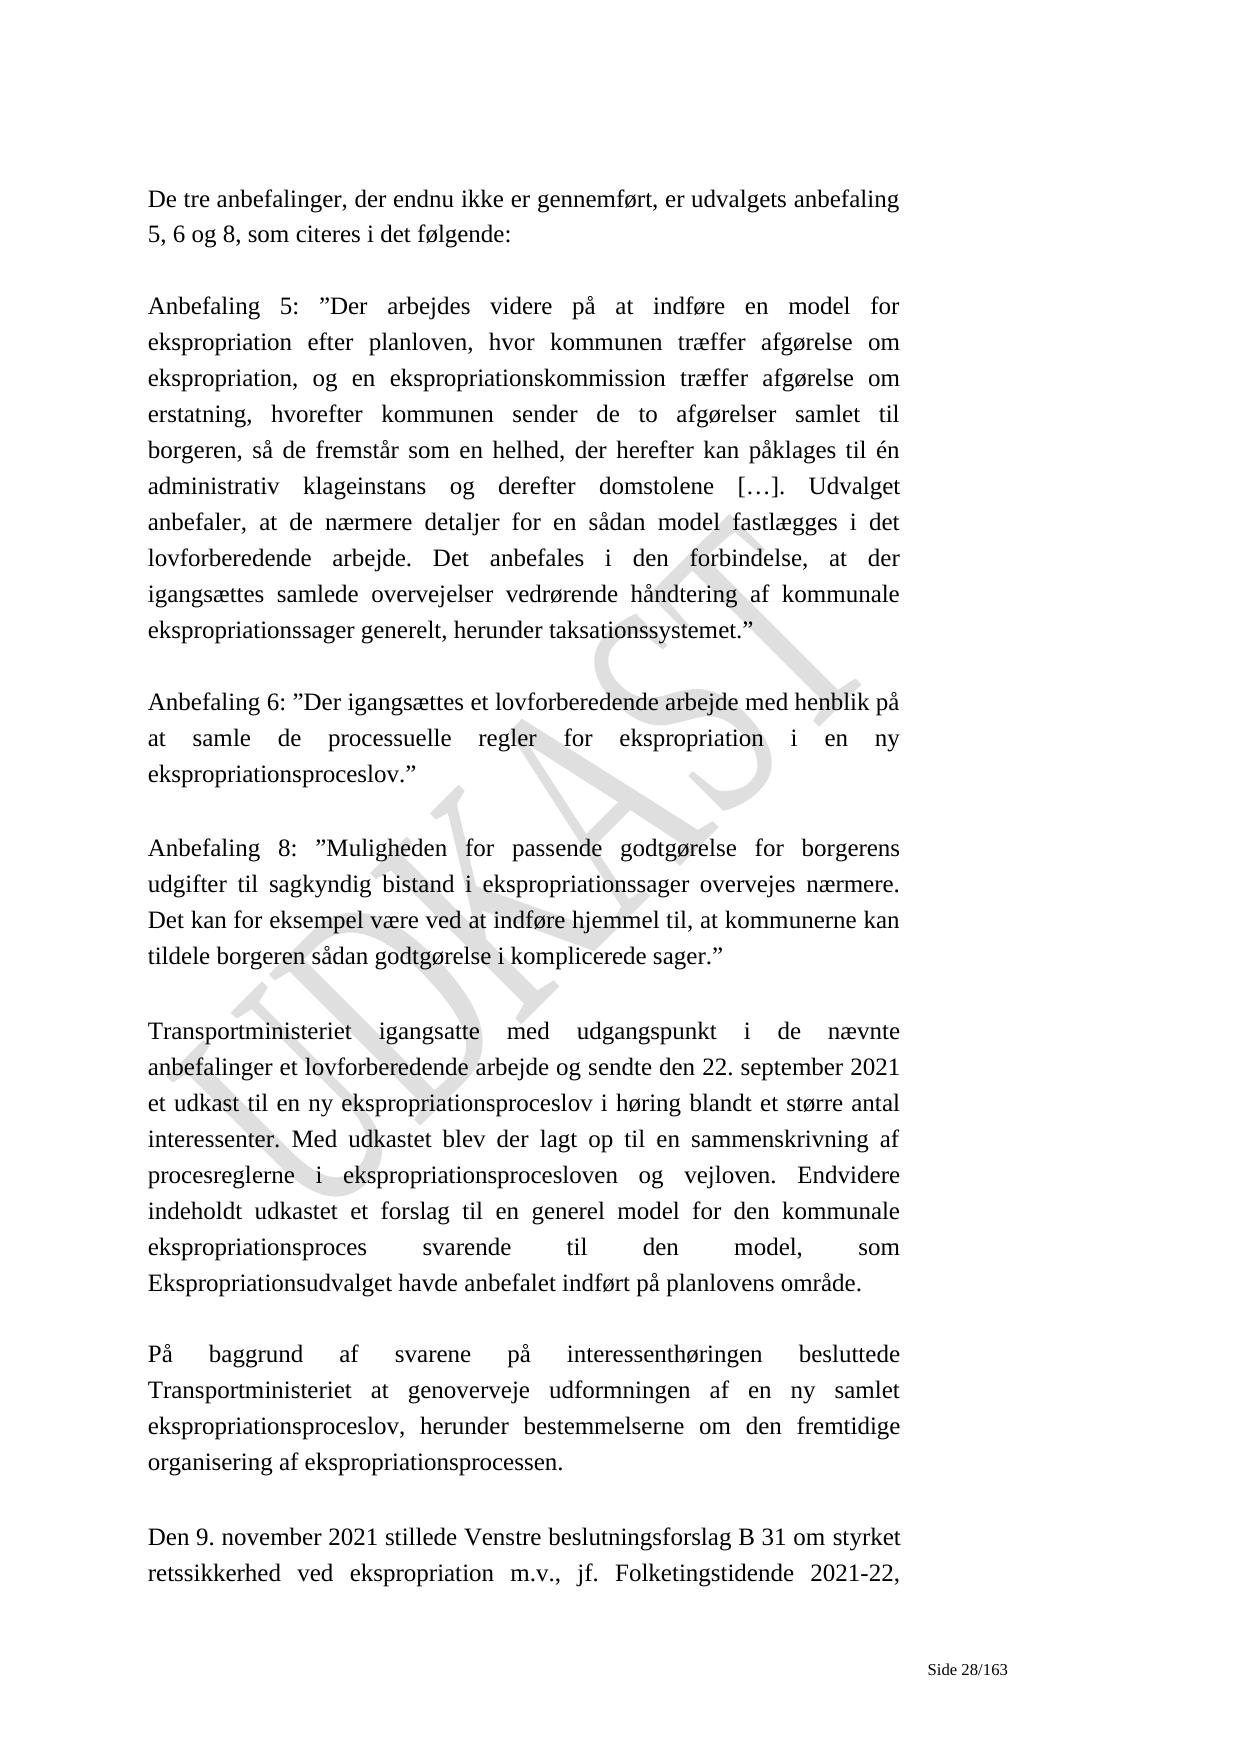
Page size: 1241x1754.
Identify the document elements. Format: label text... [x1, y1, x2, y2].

text De tre anbefalinger, der endnu ikke er gennemført, er udvalgets anbefaling 5, 6 og 8, som citeres i det følgende: [148, 184, 901, 248]
text Anbefaling 8: ”Muligheden for passende godtgørelse for borgerens udgifter til sagkyndig bistand i ekspropriationssager overvejes nærmere. Det kan for eksempel være ved at indføre hjemmel til, at kommunerne kan tildele borgeren sådan godtgørelse i komplicerede sager.” [148, 833, 901, 970]
text Anbefaling 5: ”Der arbejdes videre på at indføre en model for ekspropriation efter planloven, hvor kommunen træffer afgørelse om ekspropriation, og en ekspropriationskommission træffer afgørelse om erstatning, hvorefter kommunen sender de to afgørelser samlet til borgeren, så de fremstår som en helhed, der herefter kan påklages til én administrativ klageinstans og derefter domstolene […]. Udvalget anbefaler, at de nærmere detaljer for en sådan model fastlægges i det lovforberedende arbejde. Det anbefales i den forbindelse, at der igangsættes samlede overvejelser vedrørende håndtering af kommunale ekspropriationssager generelt, herunder taksationssystemet.” [148, 291, 901, 644]
text Anbefaling 6: ”Der igangsættes et lovforberedende arbejde med henblik på at samle de processuelle regler for ekspropriation i en ny ekspropriationsproceslov.” [148, 687, 901, 787]
text Transportministeriet igangsatte med udgangspunkt i de nævnte anbefalinger et lovforberedende arbejde og sendte den 22. september 2021 et udkast til en ny ekspropriationsproceslov i høring blandt et større antal interessenter. Med udkastet blev der lagt op til en sammenskrivning af procesreglerne i ekspropriationsprocesloven og vejloven. Endvidere indeholdt udkastet et forslag til en generel model for den kommunale ekspropriationsproces svarende til den model, som Ekspropriationsudvalget havde anbefalet indført på planlovens område. [148, 1016, 901, 1296]
text På baggrund af svarene på interessenthøringen besluttede Transportministeriet at genoverveje udformningen af en ny samlet ekspropriationsproceslov, herunder bestemmelserne om den fremtidige organisering af ekspropriationsprocessen. [148, 1339, 901, 1476]
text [148, 1522, 901, 1587]
